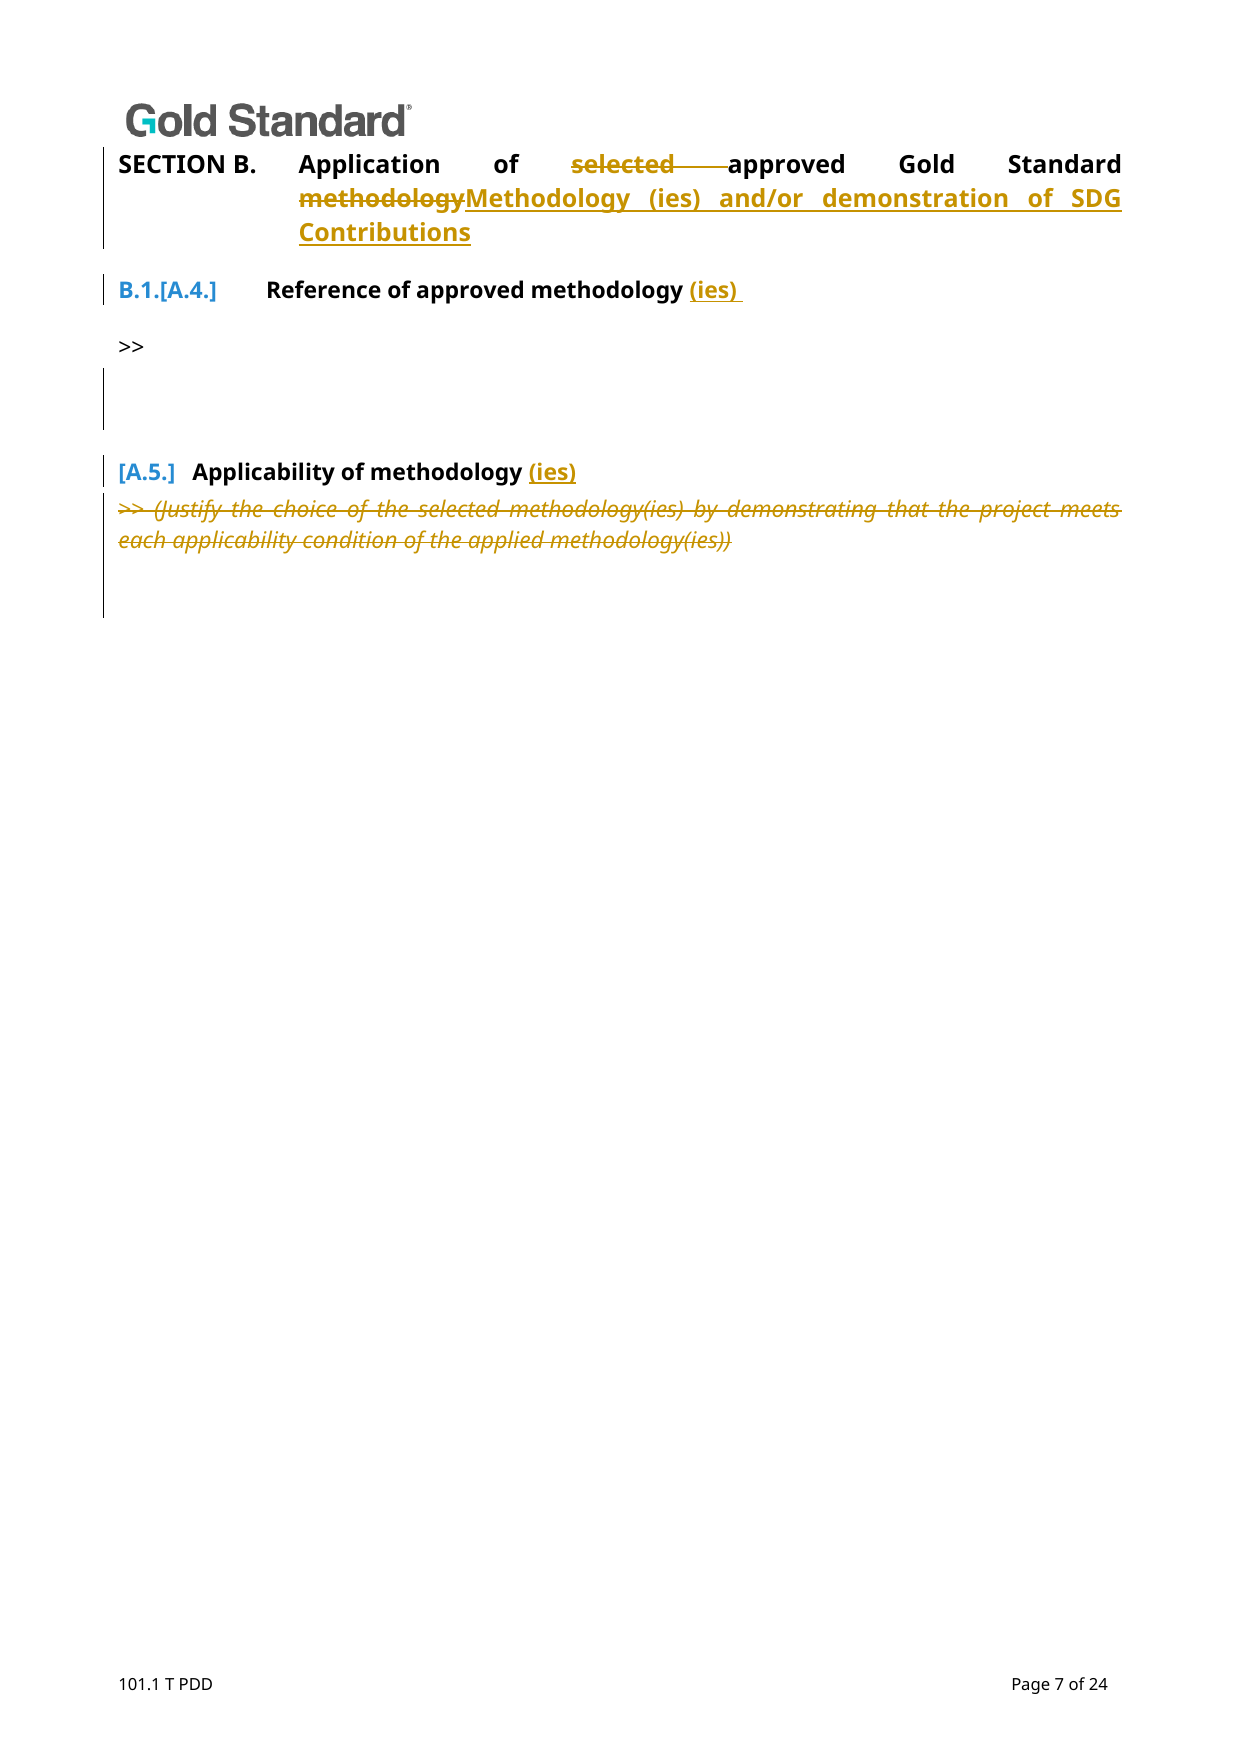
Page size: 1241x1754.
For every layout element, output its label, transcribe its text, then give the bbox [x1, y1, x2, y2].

list Reference of approved methodology [118, 274, 1122, 305]
text >> [118, 330, 1122, 362]
picture [118, 88, 419, 147]
list Applicability of methodology [118, 455, 1122, 487]
list Application of approved Gold Standard [118, 147, 1122, 249]
